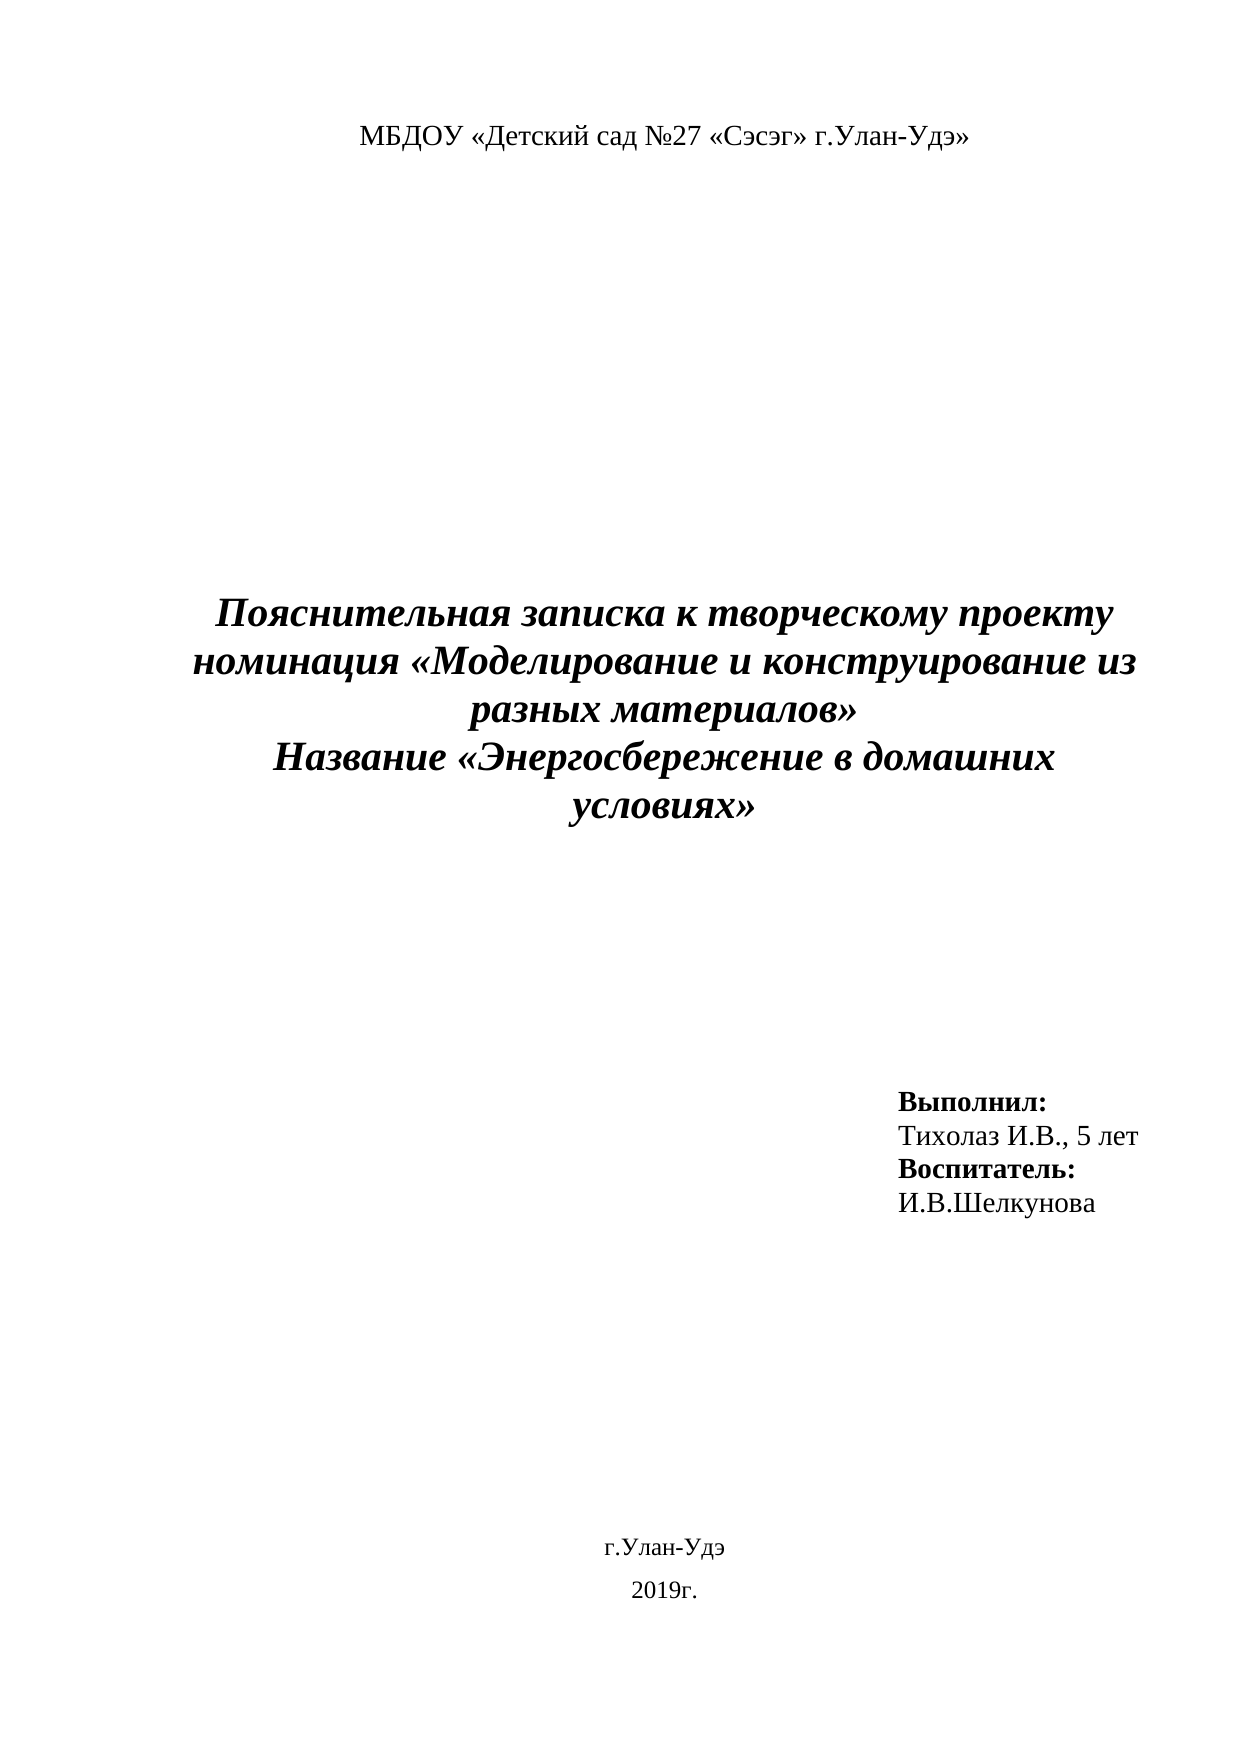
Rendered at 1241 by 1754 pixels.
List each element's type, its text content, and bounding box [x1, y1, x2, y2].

text г.Улан-Удэ [177, 1532, 1152, 1560]
text номинация «Моделирование и конструирование из разных материалов» [177, 636, 1152, 731]
text Пояснительная записка к творческому проекту [177, 588, 1152, 636]
text Название «Энергосбережение в домашних условиях» [177, 731, 1152, 827]
text 2019г. [177, 1575, 1152, 1603]
text МБДОУ «Детский сад №27 «Сэсэг» г.Улан-Удэ» [177, 118, 1152, 152]
